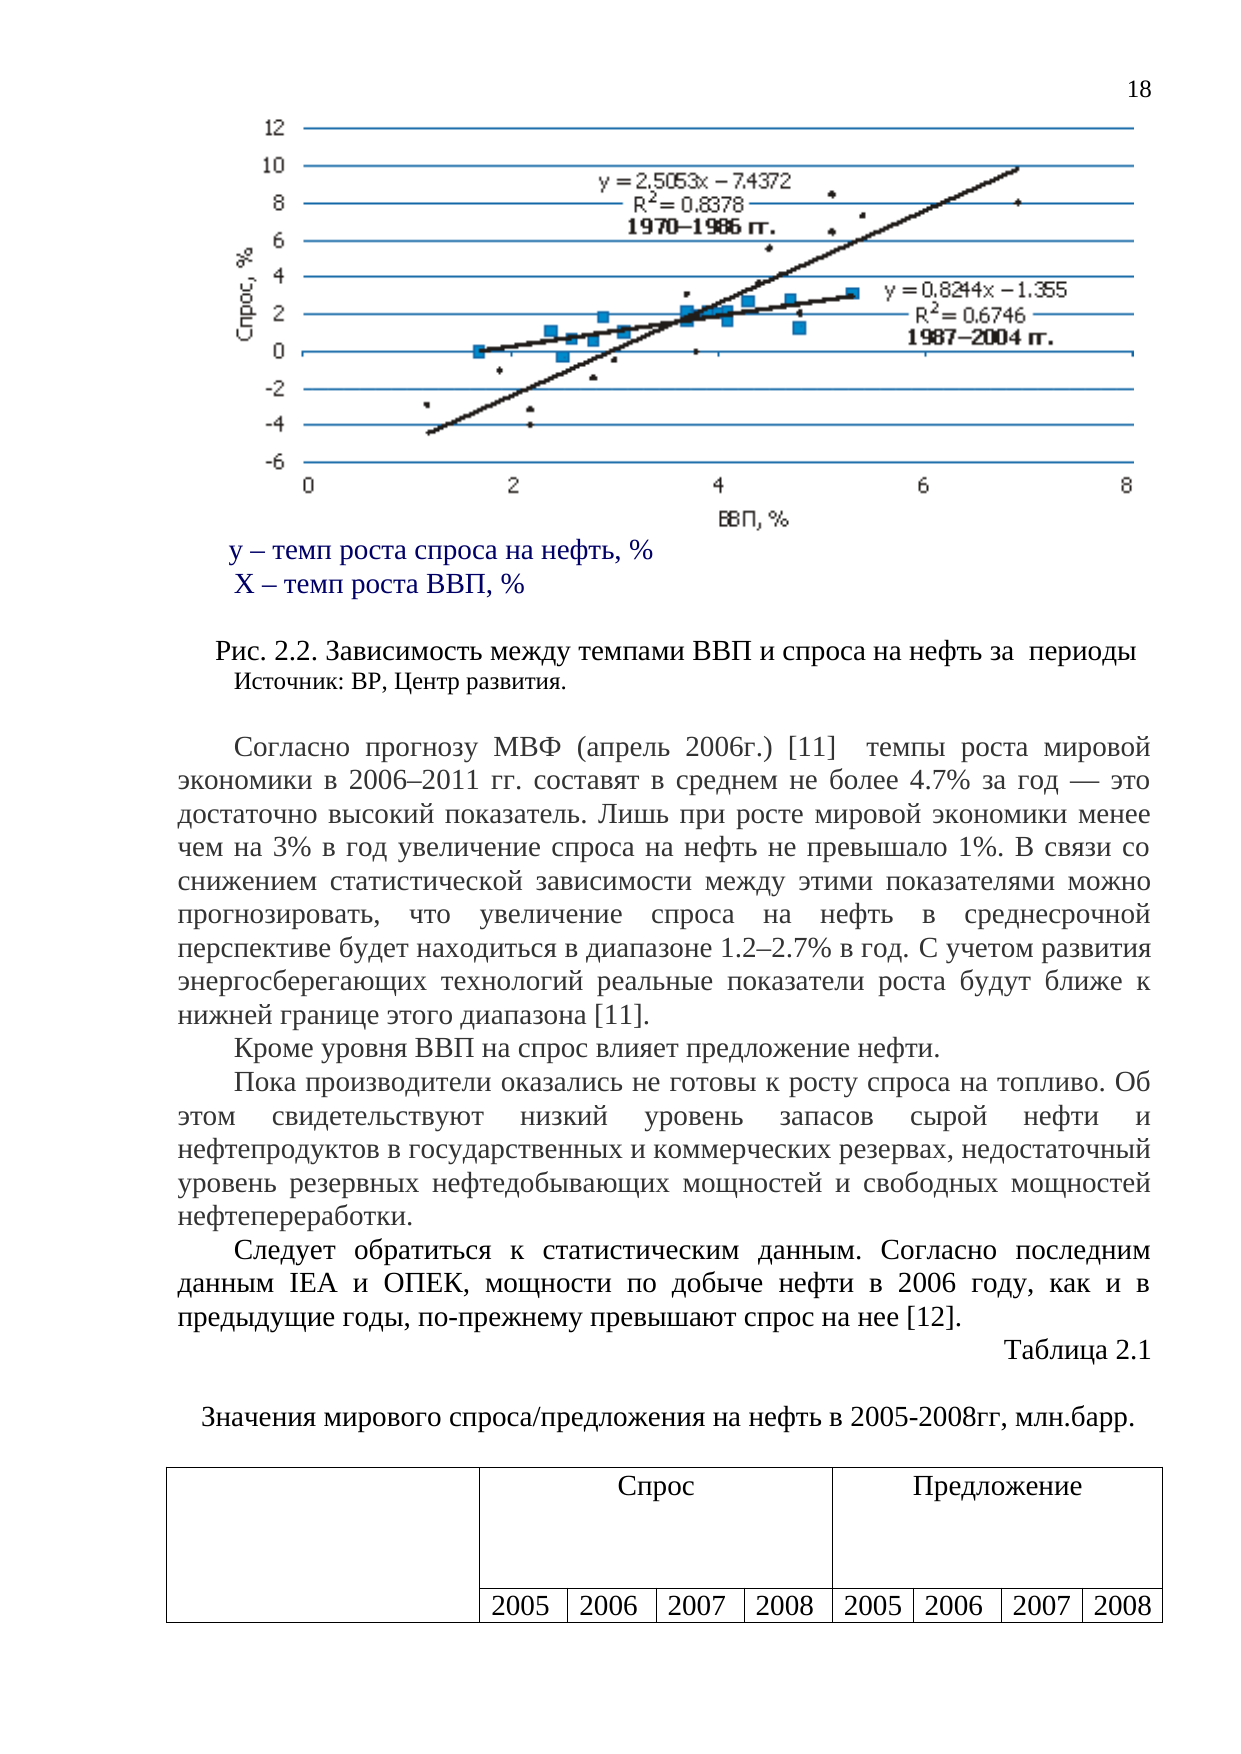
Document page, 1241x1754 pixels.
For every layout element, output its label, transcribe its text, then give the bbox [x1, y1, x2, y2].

text Источник: BP, Центр развития. [177, 666, 1077, 695]
table_cell 2005 [480, 1589, 567, 1622]
text Следует обратиться к статистическим данным. Согласно последним данным IEA и ОПЕК, мощности по добыче нефти в 2006 году, как и в предыдущие годы, по-прежнему превышают спрос на нее [12]. [177, 1232, 1152, 1332]
table_cell 2006 [568, 1589, 656, 1622]
table_cell 2007 [1002, 1589, 1082, 1622]
picture [233, 118, 1134, 533]
table_header Предложение [833, 1468, 1162, 1587]
text Значения мирового спроса/предложения на нефть в 2005-2008гг, млн.барр. [177, 1366, 1152, 1433]
text Согласно прогнозу МВФ (апрель 2006г.) [11] темпы роста мировой экономики в 2006–2011 гг. составят в среднем не более 4.7% за год — это достаточно высокий показатель. Лишь при росте мировой экономики менее чем на 3% в год увеличение спроса на нефть не превышало 1%. В связи со снижением статистической зависимости между этими показателями можно прогнозировать, что увеличение спроса на нефть в среднесрочной перспективе будет находиться в диапазоне 1.2–2.7% в год. C учетом развития энергосберегающих технологий реальные показатели роста будут ближе к нижней границе этого диапазона [11]. [177, 729, 1152, 1031]
table_cell 2007 [657, 1589, 744, 1622]
text Рис. 2.2. Зависимость между темпами ВВП и спроса на нефть за периоды [177, 633, 1152, 666]
table_cell 2008 [1083, 1589, 1162, 1622]
text X – темп роста ВВП, % [177, 566, 1077, 599]
table_cell 2006 [914, 1589, 1001, 1622]
table_cell 2008 [745, 1589, 832, 1622]
table_header [167, 1468, 479, 1622]
table_header Спрос [480, 1468, 832, 1587]
text Пока производители оказались не готовы к росту спроса на топливо. Об этом свидетельствуют низкий уровень запасов сырой нефти и нефтепродуктов в государственных и коммерческих резервах, недостаточный уровень резервных нефтедобывающих мощностей и свободных мощностей нефтепереработки. [177, 1064, 1152, 1232]
text Кроме уровня ВВП на спрос влияет предложение нефти. [177, 1031, 1152, 1064]
text Таблица 2.1 [177, 1332, 1152, 1366]
table_cell 2005 [833, 1589, 913, 1622]
